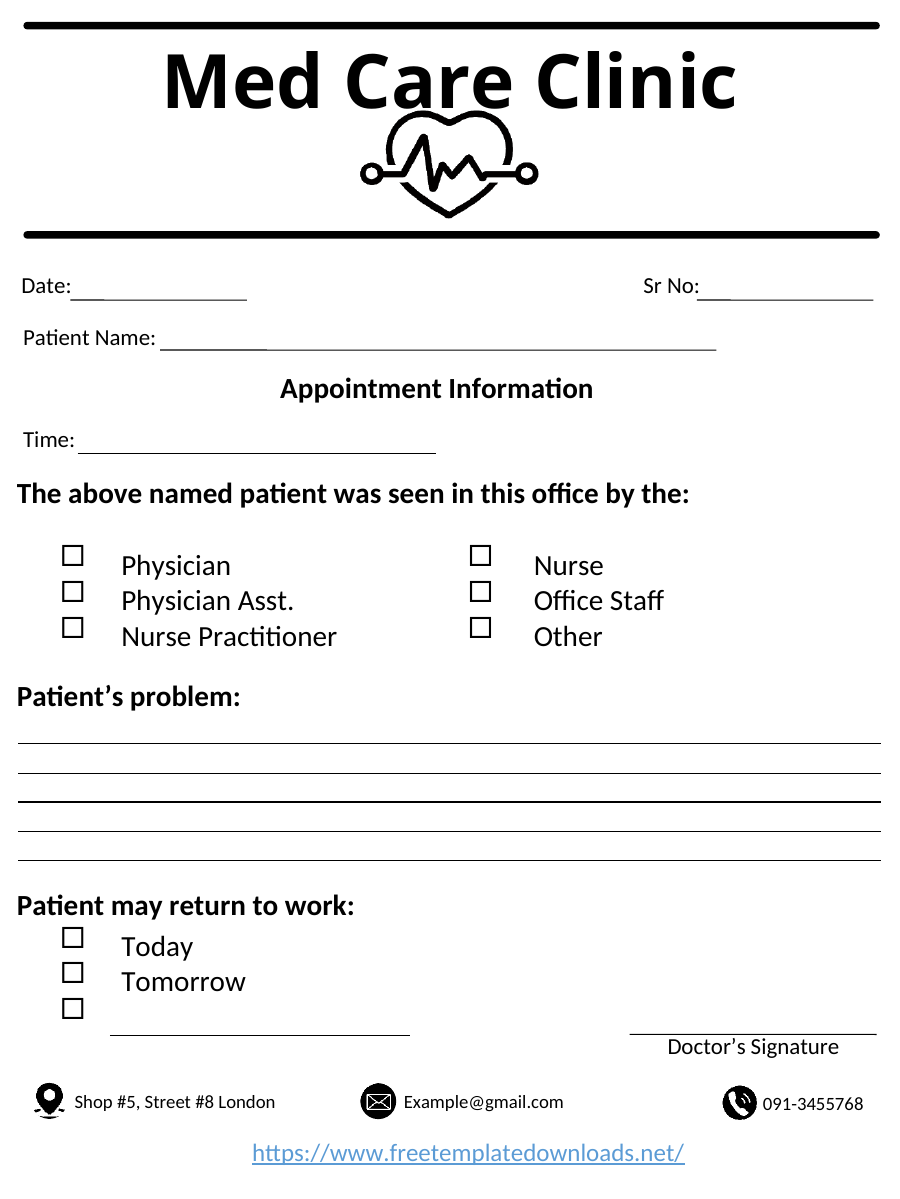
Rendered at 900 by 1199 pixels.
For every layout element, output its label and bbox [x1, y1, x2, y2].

picture [718, 1081, 761, 1124]
picture [360, 1083, 397, 1120]
picture [31, 1082, 68, 1119]
picture [353, 103, 543, 227]
